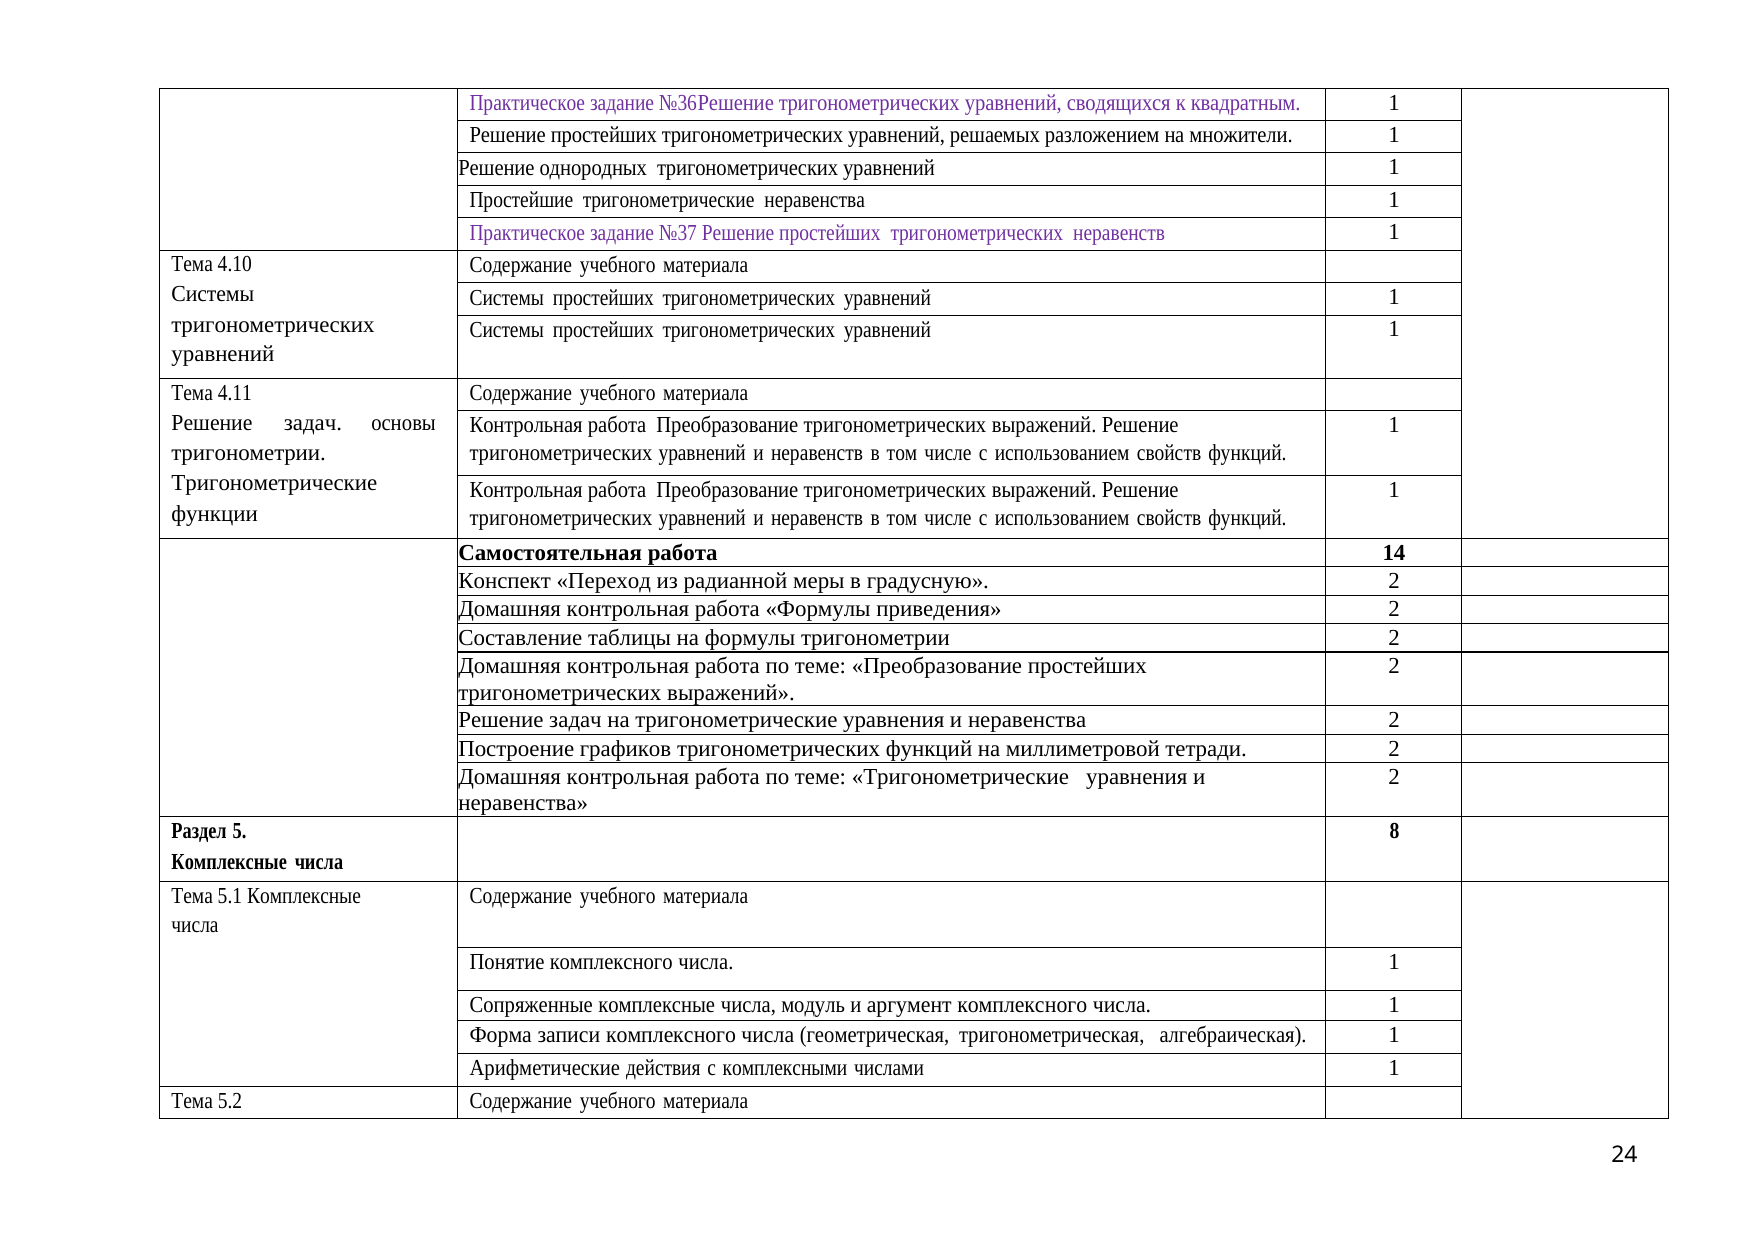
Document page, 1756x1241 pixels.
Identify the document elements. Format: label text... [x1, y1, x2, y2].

table_cell Системы простейших тригонометрических уравнений [458, 316, 1325, 377]
table_cell 1 [1326, 316, 1461, 377]
table_cell [1462, 882, 1668, 1118]
table_cell [1462, 706, 1668, 733]
table_cell Решение простейших тригонометрических уравнений, решаемых разложением на множители. [458, 121, 1325, 152]
table_cell [1462, 763, 1668, 816]
table_cell 1 [1326, 476, 1461, 538]
table_cell [1326, 882, 1461, 947]
table_cell 2 [1326, 763, 1461, 816]
table_cell 1 [1326, 186, 1461, 217]
table_cell 2 [1326, 735, 1461, 762]
table_cell Содержание учебного материала [458, 882, 1325, 947]
table_cell [1326, 379, 1461, 410]
table_cell [1462, 817, 1668, 881]
table_cell Решение однородных тригонометрических уравнений [458, 153, 1325, 185]
table_cell 1 [1326, 948, 1461, 990]
table_cell Домашняя контрольная работа по теме: «Преобразование простейших тригонометрических выражений». [458, 653, 1325, 705]
table_cell Практическое задание №36Решение тригонометрических уравнений, сводящихся к квадратным. [458, 89, 1325, 120]
table_cell 1 [1326, 991, 1461, 1020]
table_cell Тема 5.1 Комплексные числа [160, 882, 457, 1086]
table_cell Домашняя контрольная работа по теме: «Тригонометрические уравнения и неравенства» [458, 763, 1325, 816]
table_cell Раздел 5. Комплексные числа [160, 817, 457, 881]
table_cell 1 [1326, 1021, 1461, 1053]
table_cell Конспект «Переход из радианной меры в градусную». [458, 567, 1325, 594]
table_cell 2 [1326, 706, 1461, 733]
table_cell 1 [1326, 121, 1461, 152]
table_cell 1 [1326, 1054, 1461, 1086]
table_cell Простейшие тригонометрические неравенства [458, 186, 1325, 217]
table_cell 1 [1326, 153, 1461, 185]
table_cell 1 [1326, 218, 1461, 249]
table_cell Построение графиков тригонометрических функций на миллиметровой тетради. [458, 735, 1325, 762]
table_cell Контрольная работа Преобразование тригонометрических выражений. Решение тригонометрических уравнений и неравенств в том числе с использованием свойств функций. [458, 411, 1325, 475]
table_cell 1 [1326, 283, 1461, 314]
table_cell [1462, 567, 1668, 594]
table_cell [1462, 653, 1668, 705]
table_cell [1326, 251, 1461, 282]
table_cell Арифметические действия с комплексными числами [458, 1054, 1325, 1086]
table_cell Сопряженные комплексные числа, модуль и аргумент комплексного числа. [458, 991, 1325, 1020]
table_cell Решение задач на тригонометрические уравнения и неравенства [458, 706, 1325, 733]
table_cell Контрольная работа Преобразование тригонометрических выражений. Решение тригонометрических уравнений и неравенств в том числе с использованием свойств функций. [458, 476, 1325, 538]
table_cell 1 [1326, 411, 1461, 475]
table_cell 8 [1326, 817, 1461, 881]
table_cell [1462, 624, 1668, 651]
table_cell [160, 539, 457, 816]
table_cell Тема 4.11 Решение задач. основы тригонометрии. Тригонометрические функции [160, 379, 457, 538]
table_cell [1462, 596, 1668, 623]
table_cell Понятие комплексного числа. [458, 948, 1325, 990]
table_cell 2 [1326, 596, 1461, 623]
table_cell 2 [1326, 653, 1461, 705]
table_cell 2 [1326, 567, 1461, 594]
table_cell 14 [1326, 539, 1461, 566]
table_cell Системы простейших тригонометрических уравнений [458, 283, 1325, 314]
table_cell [160, 1087, 457, 1118]
table_cell [458, 817, 1325, 881]
table_cell [1326, 1087, 1461, 1118]
table_cell Форма записи комплексного числа (геометрическая, тригонометрическая, алгебраическая). [458, 1021, 1325, 1053]
table_cell Содержание учебного материала [458, 251, 1325, 282]
table_cell 2 [1326, 624, 1461, 651]
table_cell Составление таблицы на формулы тригонометрии [458, 624, 1325, 651]
table_cell [1462, 539, 1668, 566]
table_cell 1 [1326, 89, 1461, 120]
table_cell Самостоятельная работа [458, 539, 1325, 566]
table_cell [1462, 735, 1668, 762]
table_cell Содержание учебного материала [458, 379, 1325, 410]
table_cell Тема 4.10 Системы тригонометрических уравнений [160, 251, 457, 377]
table_cell Домашняя контрольная работа «Формулы приведения» [458, 596, 1325, 623]
table_cell Практическое задание №37 Решение простейших тригонометрических неравенств [458, 218, 1325, 249]
table_cell Содержание учебного материала [458, 1087, 1325, 1118]
